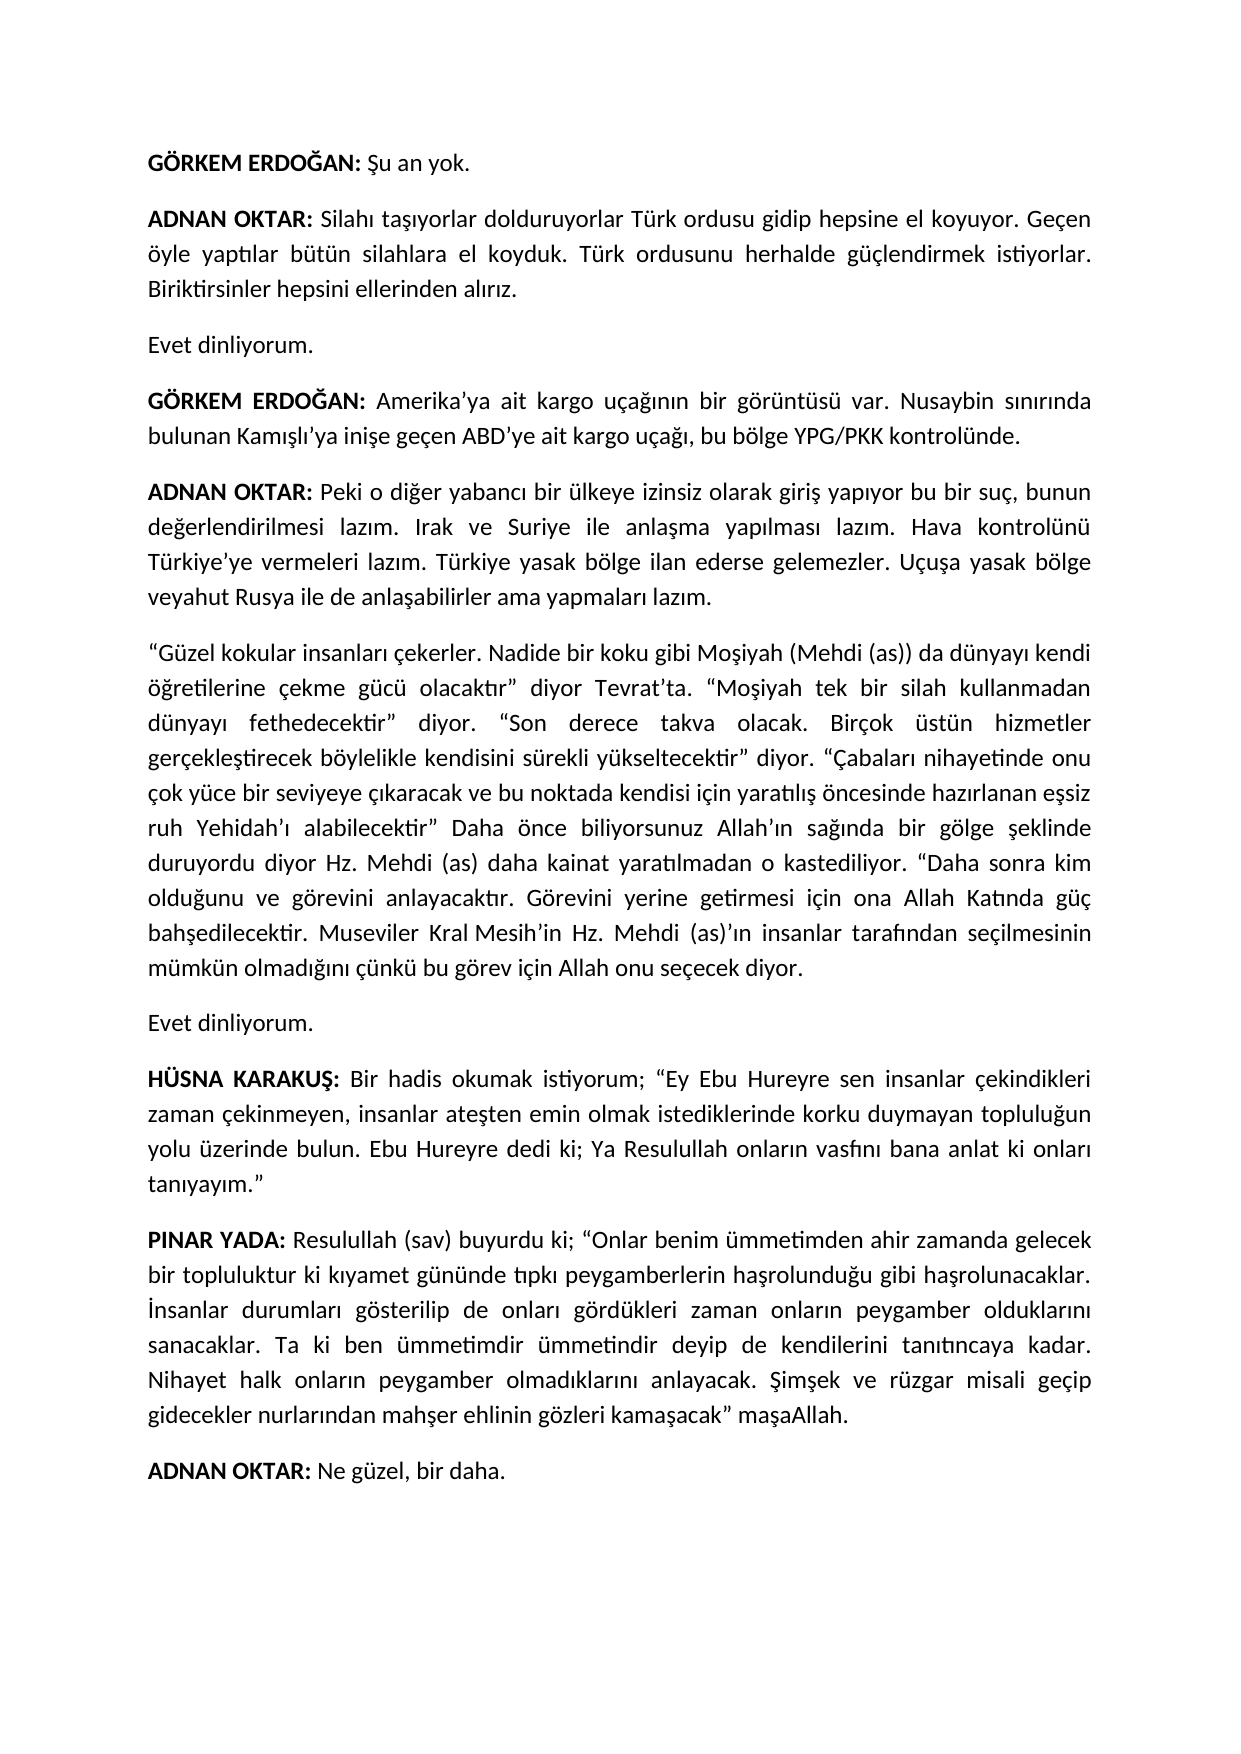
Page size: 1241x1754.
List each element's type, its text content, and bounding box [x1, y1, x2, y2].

text Evet dinliyorum. [148, 329, 1093, 360]
text GÖRKEM ERDOĞAN: Amerika’ya ait kargo uçağının bir görüntüsü var. Nusaybin sınırında bulunan Kamışlı’ya inişe geçen ABD’ye ait kargo uçağı, bu bölge YPG/PKK kontrolünde. [148, 385, 1093, 451]
text GÖRKEM ERDOĞAN: Şu an yok. [148, 148, 1093, 178]
text ADNAN OKTAR: Peki o diğer yabancı bir ülkeye izinsiz olarak giriş yapıyor bu bir suç, bunun değerlendirilmesi lazım. Irak ve Suriye ile anlaşma yapılması lazım. Hava kontrolünü Türkiye’ye vermeleri lazım. Türkiye yasak bölge ilan ederse gelemezler. Uçuşa yasak bölge veyahut Rusya ile de anlaşabilirler ama yapmaları lazım. [148, 476, 1093, 611]
text “Güzel kokular insanları çekerler. Nadide bir koku gibi Moşiyah (Mehdi (as)) da dünyayı kendi öğretilerine çekme gücü olacaktır” diyor Tevrat’ta. “Moşiyah tek bir silah kullanmadan dünyayı fethedecektir” diyor. “Son derece takva olacak. Birçok üstün hizmetler gerçekleştirecek böylelikle kendisini sürekli yükseltecektir” diyor. “Çabaları nihayetinde onu çok yüce bir seviyeye çıkaracak ve bu noktada kendisi için yaratılış öncesinde hazırlanan eşsiz ruh Yehidah’ı alabilecektir” Daha önce biliyorsunuz Allah’ın sağında bir gölge şeklinde duruyordu diyor Hz. Mehdi (as) daha kainat yaratılmadan o kastediliyor. “Daha sonra kim olduğunu ve görevini anlayacaktır. Görevini yerine getirmesi için ona Allah Katında güç bahşedilecektir. Museviler Kral Mesih’in Hz. Mehdi (as)’ın insanlar tarafından seçilmesinin mümkün olmadığını çünkü bu görev için Allah onu seçecek diyor. [148, 637, 1093, 982]
text ADNAN OKTAR: Silahı taşıyorlar dolduruyorlar Türk ordusu gidip hepsine el koyuyor. Geçen öyle yaptılar bütün silahlara el koyduk. Türk ordusunu herhalde güçlendirmek istiyorlar. Biriktirsinler hepsini ellerinden alırız. [148, 203, 1093, 304]
text Evet dinliyorum. [148, 1008, 1093, 1038]
text ADNAN OKTAR: Ne güzel, bir daha. [148, 1455, 1093, 1486]
text HÜSNA KARAKUŞ: Bir hadis okumak istiyorum; “Ey Ebu Hureyre sen insanlar çekindikleri zaman çekinmeyen, insanlar ateşten emin olmak istediklerinde korku duymayan topluluğun yolu üzerinde bulun. Ebu Hureyre dedi ki; Ya Resulullah onların vasfını bana anlat ki onları tanıyayım.” [148, 1063, 1093, 1199]
